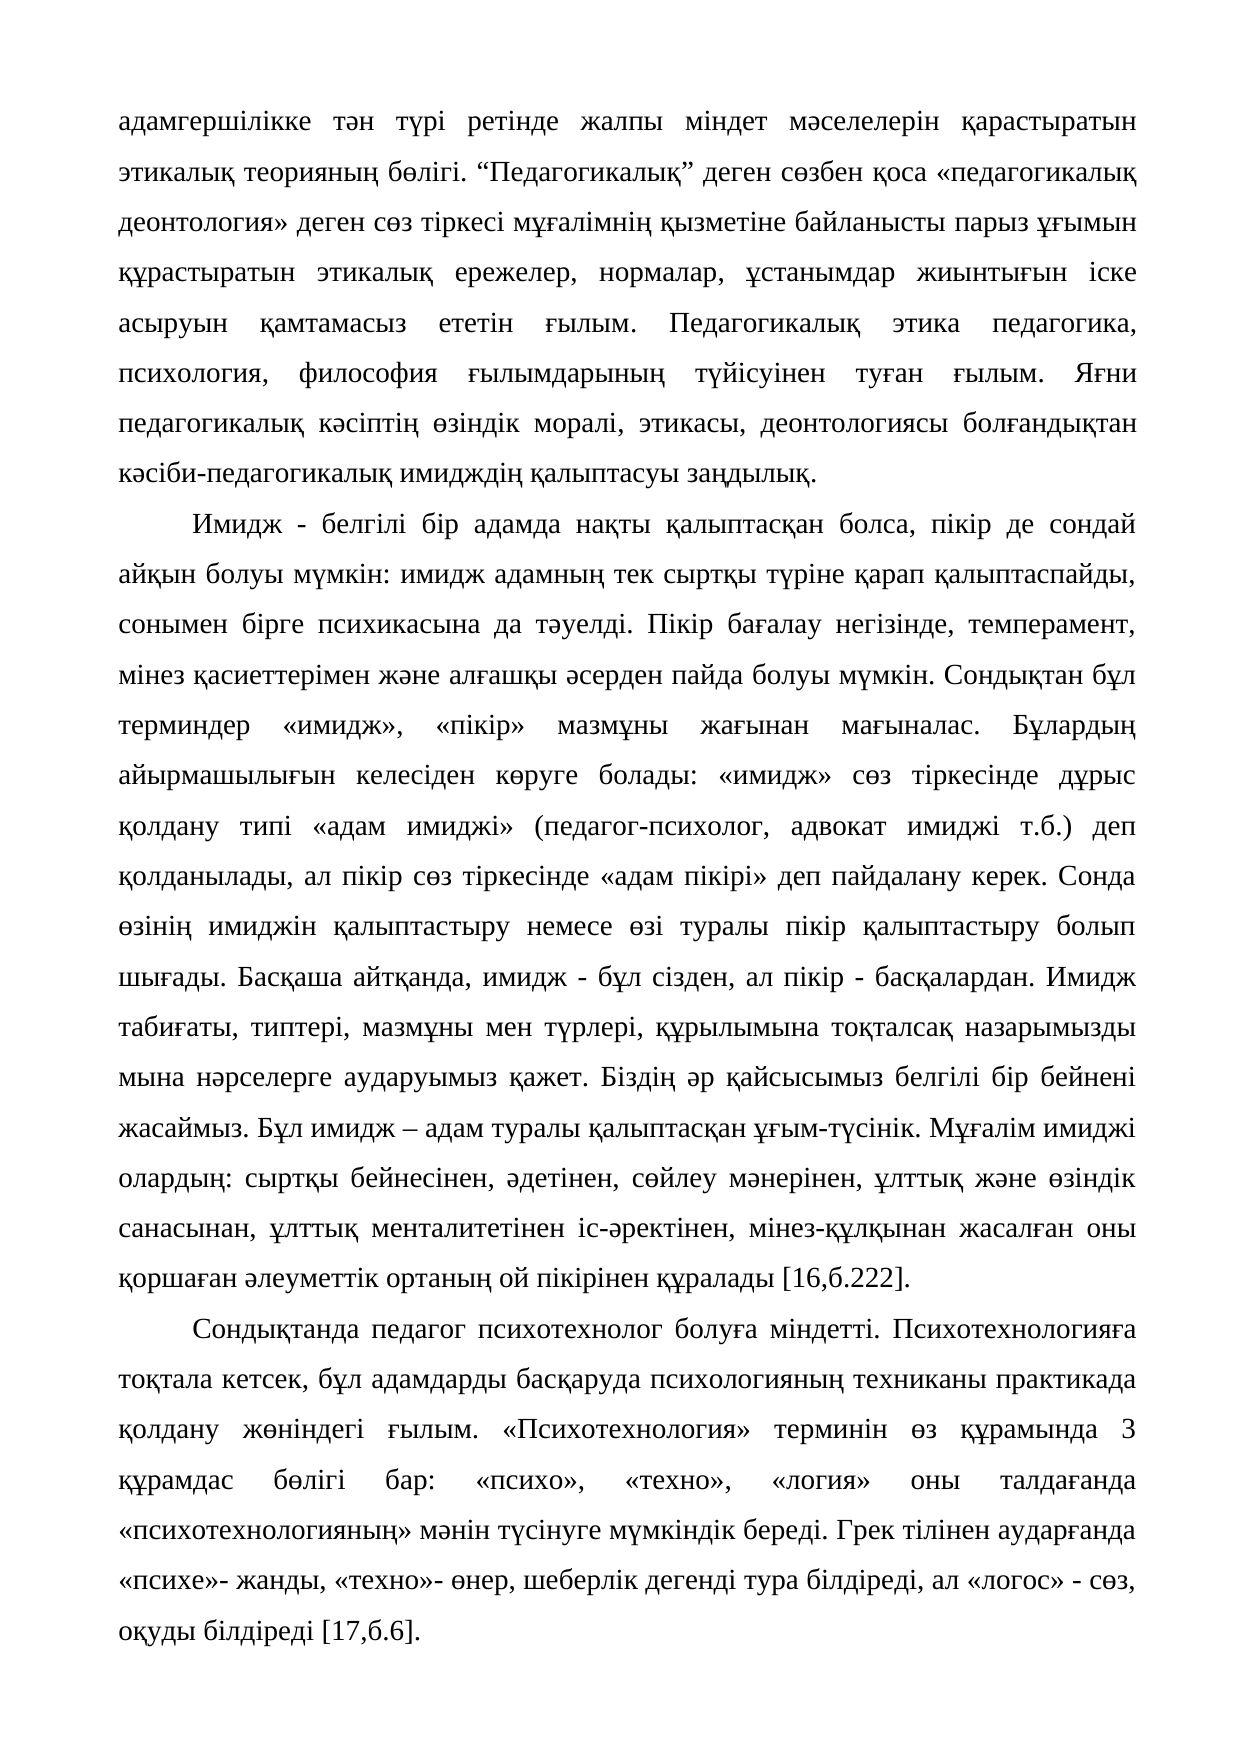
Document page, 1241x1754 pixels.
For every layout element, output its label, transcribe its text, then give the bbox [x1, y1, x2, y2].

text Имидж - белгілі бір адамда нақты қалыптасқан болса, пікір де сондай айқын болуы мүмкін: имидж адамның тек сыртқы түріне қарап қалыптаспайды, сонымен бірге психикасына да тәуелді. Пікір бағалау негізінде, темперамент, мінез қасиеттерімен және алғашқы әсерден пайда болуы мүмкін. Сондықтан бұл терминдер «имидж», «пікір» мазмұны жағынан мағыналас. Бұлардың айырмашылығын келесіден көруге болады: «имидж» сөз тіркесінде дұрыс қолдану типі «адам имиджі» (педагог-психолог, адвокат имиджі т.б.) деп қолданылады, ал пікір сөз тіркесінде «адам пікірі» деп пайдалану керек. Сонда өзінің имиджін қалыптастыру немесе өзі туралы пікір қалыптастыру болып шығады. Басқаша айтқанда, имидж - бұл сізден, ал пікір - басқалардан. Имидж табиғаты, типтері, мазмұны мен түрлері, құрылымына тоқталсақ назарымызды мына нәрселерге аударуымыз қажет. Біздің әр қайсысымыз белгілі бір бейнені жасаймыз. Бұл имидж – адам туралы қалыптасқан ұғым-түсінік. Мұғалім имиджі олардың: сыртқы бейнесінен, әдетінен, сөйлеу мәнерінен, ұлттық және өзіндік санасынан, ұлттық менталитетінен іс-әректінен, мінез-құлқынан жасалған оны қоршаған әлеуметтік ортаның ой пікірінен құралады [16,б.222]. [118, 506, 1137, 1294]
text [118, 103, 1137, 489]
text Сондықтанда педагог психотехнолог болуға міндетті. Психотехнологияға тоқтала кетсек, бұл адамдарды басқаруда психологияның техниканы практикада қолдану жөніндегі ғылым. «Психотехнология» терминін өз құрамында 3 құрамдас бөлігі бар: «психо», «техно», «логия» оны талдағанда «психотехнологияның» мәнін түсінуге мүмкіндік береді. Грек тілінен аударғанда «психе»- жанды, «техно»- өнер, шеберлік дегенді тура білдіреді, ал «логос» - сөз, оқуды білдіреді [17,б.6]. [118, 1311, 1137, 1646]
